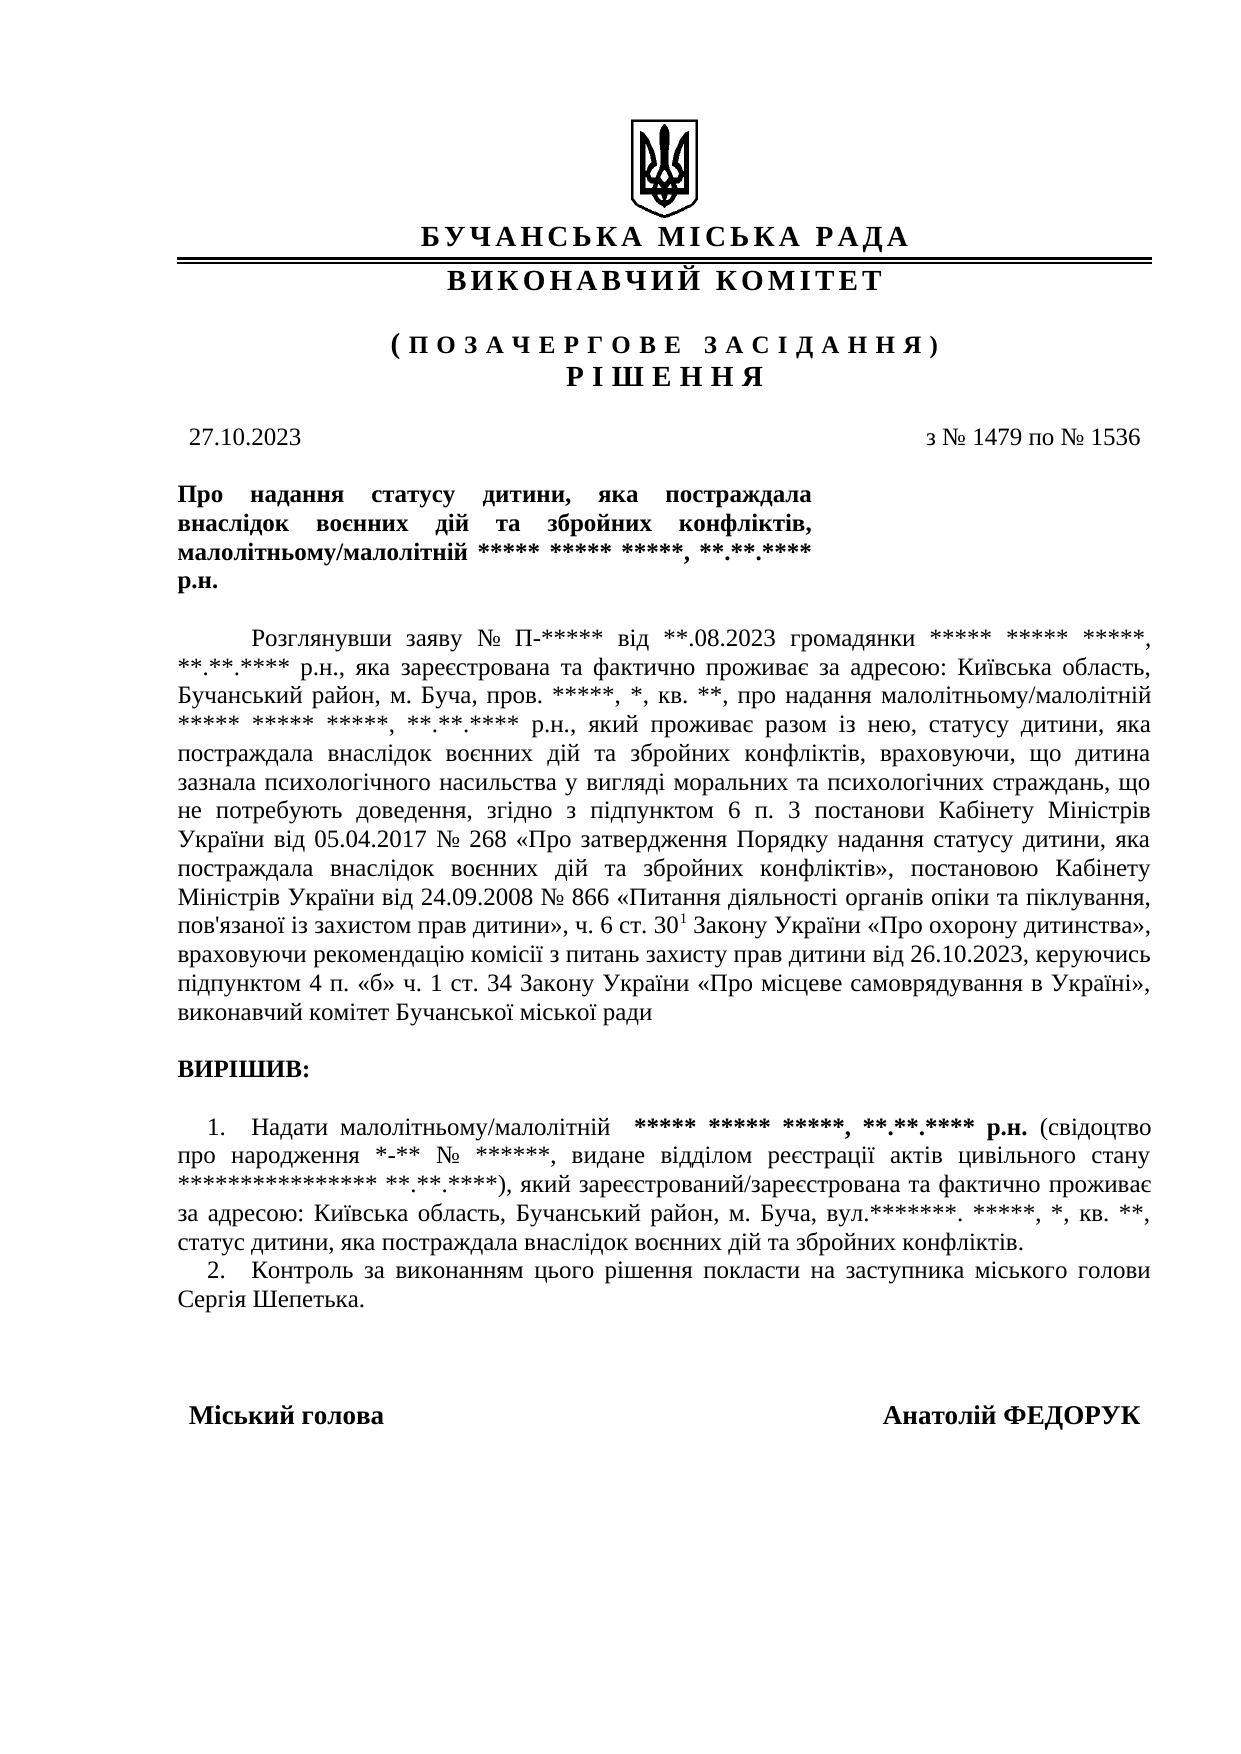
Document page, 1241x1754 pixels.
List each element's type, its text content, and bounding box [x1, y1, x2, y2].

text Про надання статусу дитини, яка постраждала внаслідок воєнних дій та збройних конфліктів, малолітньому/малолітній ***** ***** *****, **.**.**** р.н. [177, 479, 812, 594]
text Розглянувши заяву № П-***** від **.08.2023 громадянки ***** ***** *****, **.**.**** р.н., яка зареєстрована та фактично проживає за адресою: Київська область, Бучанський район, м. Буча, пров. *****, *, кв. **, про надання малолітньому/малолітній ***** ***** *****, **.**.**** р.н., який проживає разом із нею, статусу дитини, яка постраждала внаслідок воєнних дій та збройних конфліктів, враховуючи, що дитина зазнала психологічного насильства у вигляді моральних та психологічних страждань, що не потребують доведення, згідно з підпунктом 6 п. 3 постанови Кабінету Міністрів України від 05.04.2017 № 268 «Про затвердження Порядку надання статусу дитини, яка постраждала внаслідок воєнних дій та збройних конфліктів», постановою Кабінету Міністрів України від 24.09.2008 № 866 «Питання діяльності органів опіки та піклування, пов'язаної із захистом прав дитини», ч. 6 ст. 301 Закону України «Про охорону дитинства», враховуючи рекомендацію комісії з питань захисту прав дитини від 26.10.2023, керуючись підпунктом 4 п. «б» ч. 1 ст. 34 Закону України «Про місцеве самоврядування в Україні», виконавчий комітет Бучанської міської ради [177, 623, 1152, 1025]
text БУЧАНСЬКА МІСЬКА РАДА [177, 219, 1152, 252]
table_header Анатолій ФЕДОРУК [663, 1399, 1152, 1430]
text (ПОЗАЧЕРГОВЕ ЗАСІДАННЯ) [177, 326, 1152, 359]
table_header ВИКОНАВЧИЙ КОМІТЕТ [177, 264, 1152, 326]
text ВИРІШИВ: [177, 1054, 1152, 1083]
list Надати малолітньому/малолітній ***** ***** *****, **.**.**** р.н. (свідоцтво про народження *-** № ******, видане відділом реєстрації актів цивільного стану **************** **.**.****), який зареєстрований/зареєстрована та фактично проживає за адресою: Київська область, Бучанський район, м. Буча, вул.*******. *****, *, кв. **, статус дитини, яка постраждала внаслідок воєнних дій та збройних конфліктів. [177, 1112, 1152, 1255]
table_header Міський голова [177, 1399, 663, 1430]
text РІШЕННЯ [177, 359, 1152, 393]
table_header 27.10.2023 [177, 422, 666, 450]
picture [629, 118, 700, 219]
list Контроль за виконанням цього рішення покласти на заступника міського голови Сергія Шепетька. [177, 1255, 1152, 1313]
table_header з № 1479 по № 1536 [666, 422, 1152, 450]
